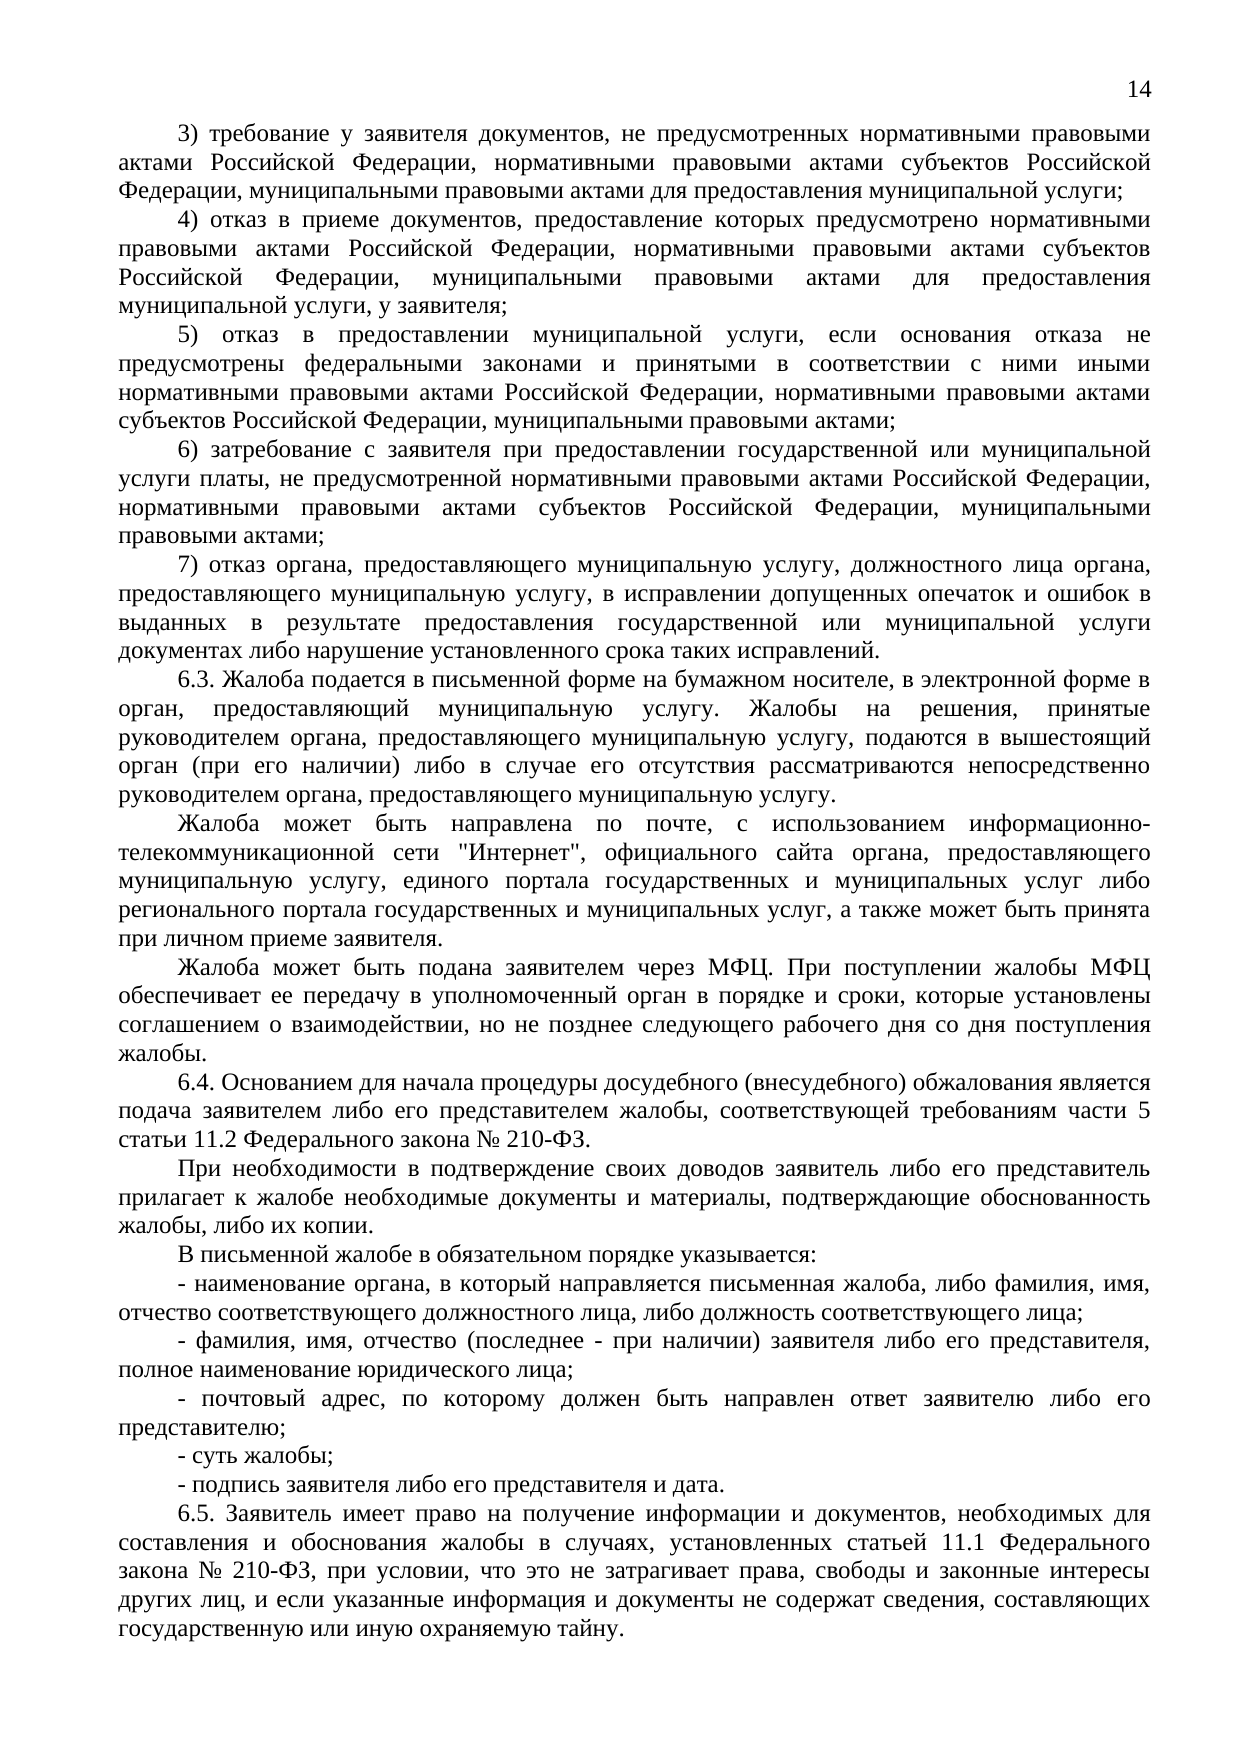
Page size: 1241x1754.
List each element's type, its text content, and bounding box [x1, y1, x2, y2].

text 6.5. Заявитель имеет право на получение информации и документов, необходимых для составления и обоснования жалобы в случаях, установленных статьей 11.1 Федерального закона № 210-ФЗ, при условии, что это не затрагивает права, свободы и законные интересы других лиц, и если указанные информация и документы не содержат сведения, составляющих государственную или иную охраняемую тайну. [118, 1498, 1152, 1642]
text - суть жалобы; [118, 1441, 1152, 1469]
text 7) отказ органа, предоставляющего муниципальную услугу, должностного лица органа, предоставляющего муниципальную услугу, в исправлении допущенных опечаток и ошибок в выданных в результате предоставления государственной или муниципальной услуги документах либо нарушение установленного срока таких исправлений. [118, 549, 1152, 664]
text 5) отказ в предоставлении муниципальной услуги, если основания отказа не предусмотрены федеральными законами и принятыми в соответствии с ними иными нормативными правовыми актами Российской Федерации, нормативными правовыми актами субъектов Российской Федерации, муниципальными правовыми актами; [118, 319, 1152, 434]
text 4) отказ в приеме документов, предоставление которых предусмотрено нормативными правовыми актами Российской Федерации, нормативными правовыми актами субъектов Российской Федерации, муниципальными правовыми актами для предоставления муниципальной услуги, у заявителя; [118, 204, 1152, 319]
text 3) требование у заявителя документов, не предусмотренных нормативными правовыми актами Российской Федерации, нормативными правовыми актами субъектов Российской Федерации, муниципальными правовыми актами для предоставления муниципальной услуги; [118, 118, 1152, 204]
text - фамилия, имя, отчество (последнее - при наличии) заявителя либо его представителя, полное наименование юридического лица; [118, 1326, 1152, 1383]
text В письменной жалобе в обязательном порядке указывается: [118, 1239, 1152, 1268]
text 6.4. Основанием для начала процедуры досудебного (внесудебного) обжалования является подача заявителем либо его представителем жалобы, соответствующей требованиям части 5 статьи 11.2 Федерального закона № 210-ФЗ. [118, 1067, 1152, 1153]
text 6) затребование с заявителя при предоставлении государственной или муниципальной услуги платы, не предусмотренной нормативными правовыми актами Российской Федерации, нормативными правовыми актами субъектов Российской Федерации, муниципальными правовыми актами; [118, 434, 1152, 549]
text 6.3. Жалоба подается в письменной форме на бумажном носителе, в электронной форме в орган, предоставляющий муниципальную услугу. Жалобы на решения, принятые руководителем органа, предоставляющего муниципальную услугу, подаются в вышестоящий орган (при его наличии) либо в случае его отсутствия рассматриваются непосредственно руководителем органа, предоставляющего муниципальную услугу. [118, 664, 1152, 808]
text - наименование органа, в который направляется письменная жалоба, либо фамилия, имя, отчество соответствующего должностного лица, либо должность соответствующего лица; [118, 1268, 1152, 1326]
text Жалоба может быть направлена по почте, с использованием информационно-телекоммуникационной сети "Интернет", официального сайта органа, предоставляющего муниципальную услугу, единого портала государственных и муниципальных услуг либо регионального портала государственных и муниципальных услуг, а также может быть принята при личном приеме заявителя. [118, 808, 1152, 952]
text Жалоба может быть подана заявителем через МФЦ. При поступлении жалобы МФЦ обеспечивает ее передачу в уполномоченный орган в порядке и сроки, которые установлены соглашением о взаимодействии, но не позднее следующего рабочего дня со дня поступления жалобы. [118, 952, 1152, 1067]
text - почтовый адрес, по которому должен быть направлен ответ заявителю либо его представителю; [118, 1383, 1152, 1441]
text - подпись заявителя либо его представителя и дата. [118, 1469, 1152, 1498]
text При необходимости в подтверждение своих доводов заявитель либо его представитель прилагает к жалобе необходимые документы и материалы, подтверждающие обоснованность жалобы, либо их копии. [118, 1153, 1152, 1239]
